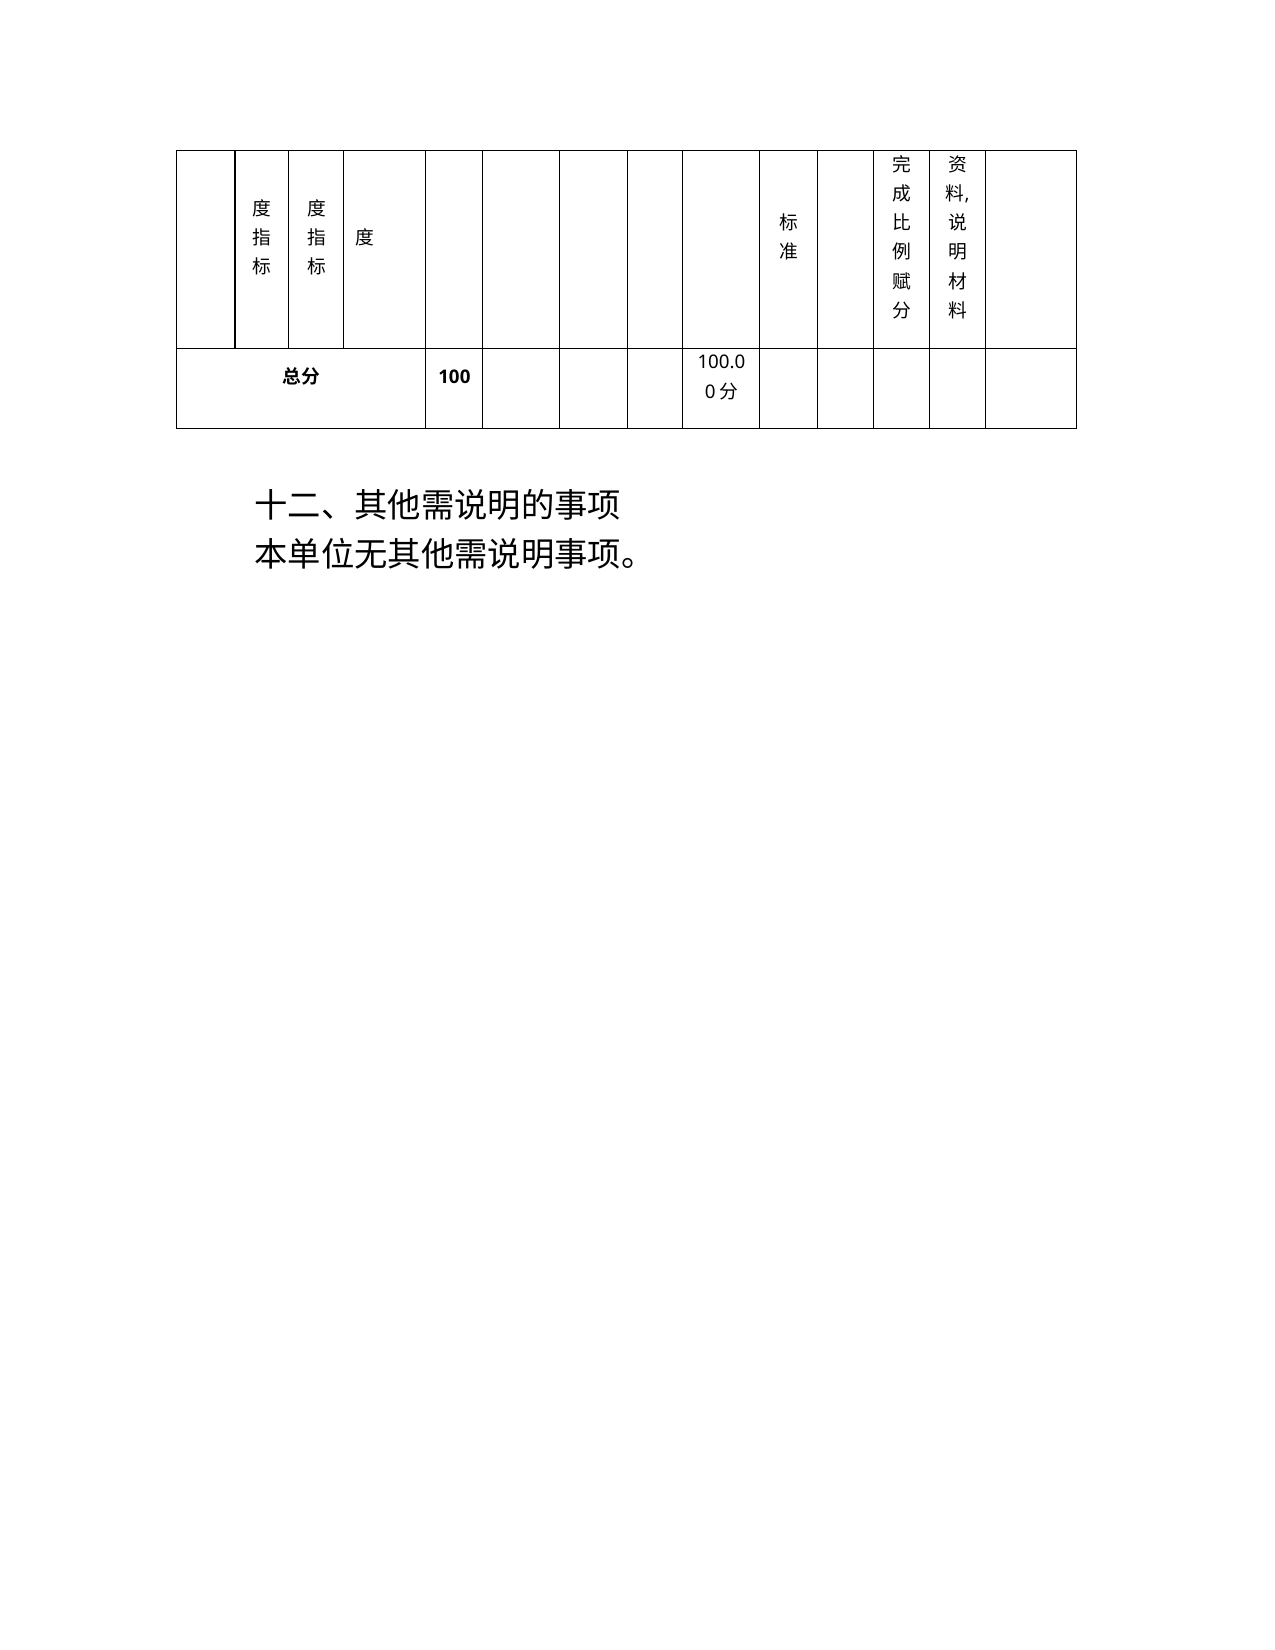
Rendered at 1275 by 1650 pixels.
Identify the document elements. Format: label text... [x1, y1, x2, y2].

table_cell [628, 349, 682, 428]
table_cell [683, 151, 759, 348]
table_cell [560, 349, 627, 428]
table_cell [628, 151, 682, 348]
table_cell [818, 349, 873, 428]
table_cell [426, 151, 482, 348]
text 本单位无其他需说明事项。 [187, 527, 1087, 576]
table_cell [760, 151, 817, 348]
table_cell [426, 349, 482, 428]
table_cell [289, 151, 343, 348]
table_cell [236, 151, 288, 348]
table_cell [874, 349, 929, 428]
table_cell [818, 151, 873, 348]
text 十二、其他需说明的事项 [187, 479, 1087, 527]
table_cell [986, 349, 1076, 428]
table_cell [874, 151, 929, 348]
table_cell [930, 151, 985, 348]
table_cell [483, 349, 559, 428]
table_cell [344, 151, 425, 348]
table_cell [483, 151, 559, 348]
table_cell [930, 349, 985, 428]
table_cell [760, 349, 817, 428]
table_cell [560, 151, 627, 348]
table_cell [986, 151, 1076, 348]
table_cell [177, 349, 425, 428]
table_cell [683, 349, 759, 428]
